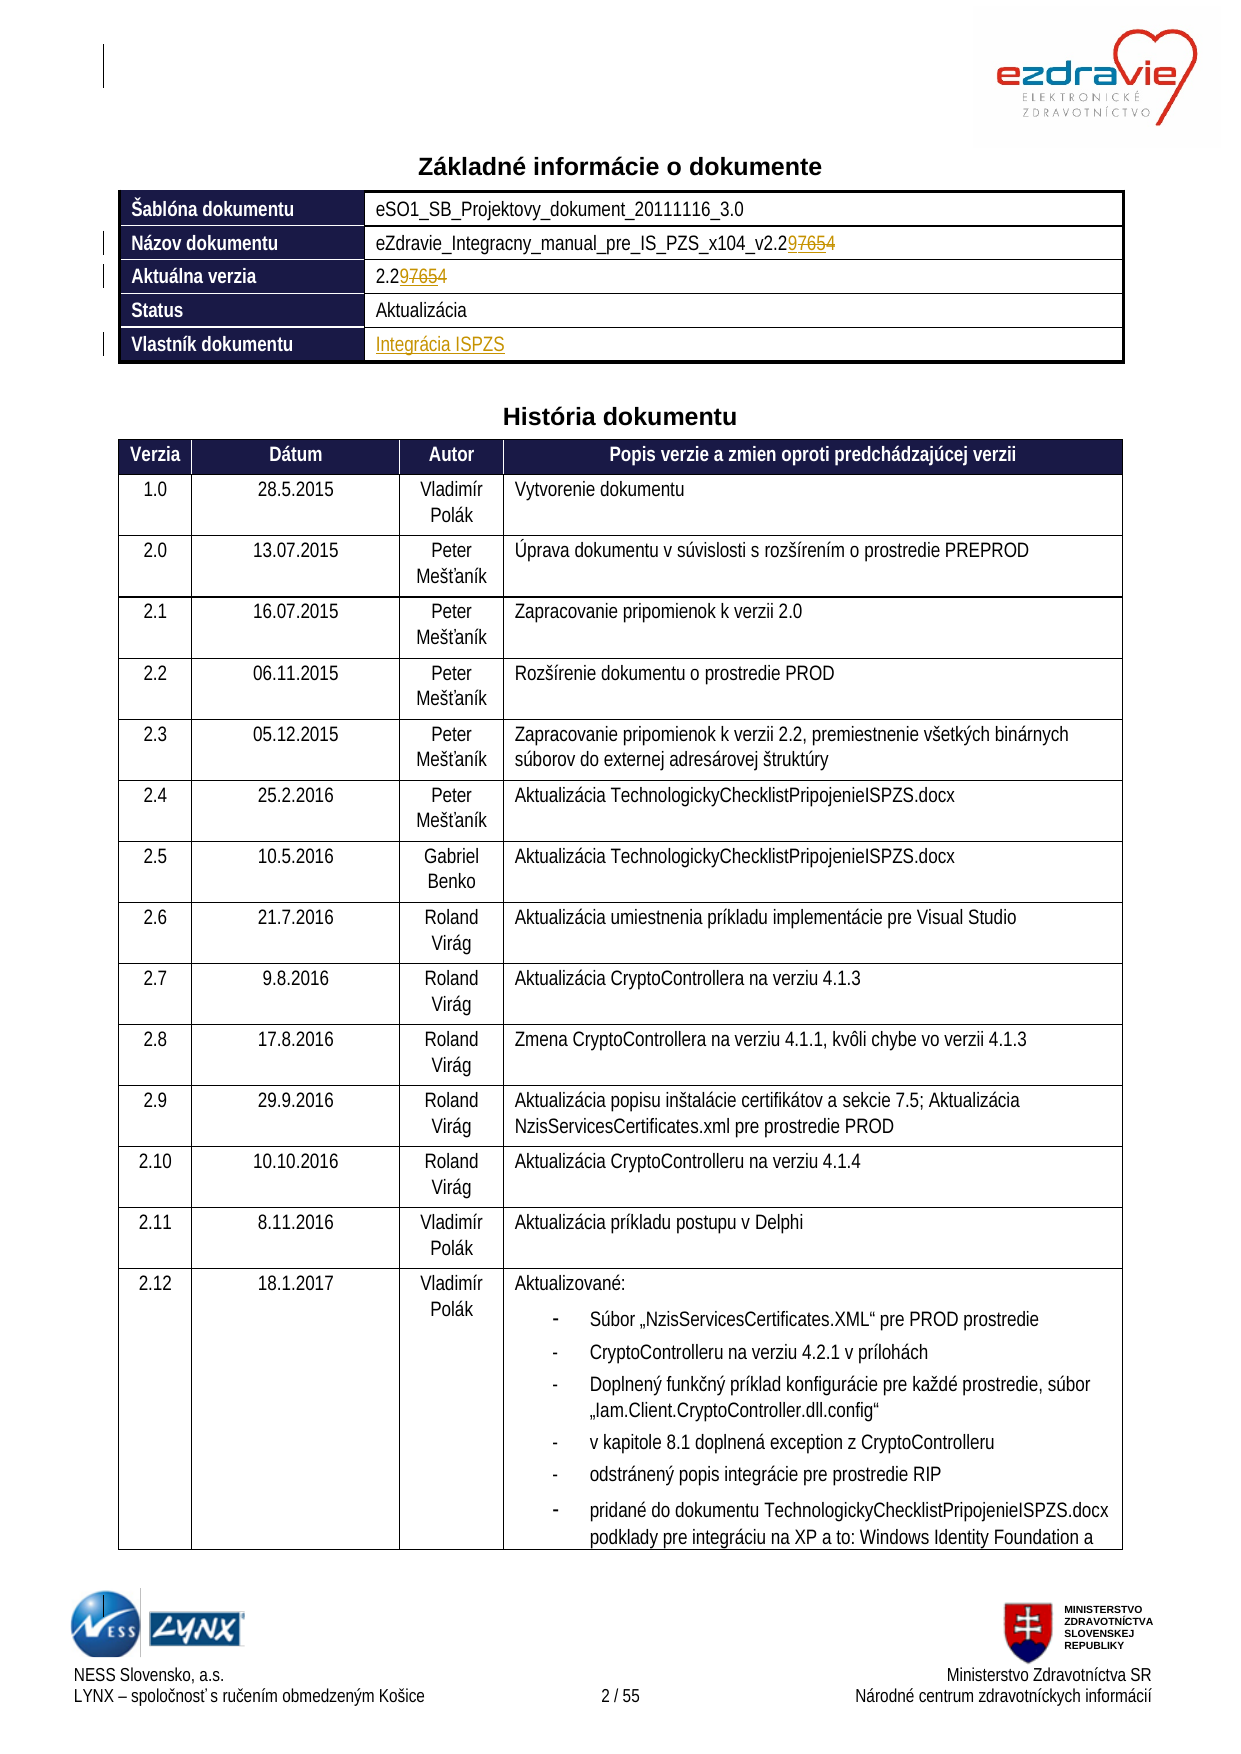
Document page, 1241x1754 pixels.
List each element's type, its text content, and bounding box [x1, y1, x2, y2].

table_cell 13.07.2015 [192, 536, 399, 596]
table_cell 2.9 [119, 1086, 191, 1146]
table_cell 2.4 [119, 781, 191, 841]
table_cell 2.8 [119, 1025, 191, 1085]
table_header Verzia [119, 440, 191, 474]
table_cell 16.07.2015 [192, 598, 399, 657]
table_cell Zapracovanie pripomienok k verzii 2.0 [504, 598, 1122, 657]
table_cell Aktualizácia CryptoControllera na verziu 4.1.3 [504, 964, 1122, 1024]
table_header Autor [400, 440, 503, 474]
table_cell 28.5.2015 [192, 475, 399, 535]
table_cell Zapracovanie pripomienok k verzii 2.2, premiestnenie všetkých binárnych súborov do externej adresárovej štruktúry [504, 720, 1122, 779]
table_header eSO1_SB_Projektovy_dokument_20111116_3.0 [365, 193, 1122, 225]
table_cell Aktuálna verzia [121, 260, 364, 293]
table_cell 18.1.2017 [192, 1269, 399, 1549]
table_cell Aktualizácia umiestnenia príkladu implementácie pre Visual Studio [504, 903, 1122, 963]
table_cell eZdravie_Integracny_manual_pre_IS_PZS_x104_v2.2 [365, 227, 1122, 259]
table_cell 25.2.2016 [192, 781, 399, 841]
subtitle Základné informácie o dokumente [118, 152, 1122, 181]
table_cell Peter Mešťaník [400, 720, 503, 779]
table_cell Zmena CryptoControllera na verziu 4.1.1, kvôli chybe vo verzii 4.1.3 [504, 1025, 1122, 1085]
table_cell Aktualizácia CryptoControlleru na verziu 4.1.4 [504, 1147, 1122, 1207]
table_cell 21.7.2016 [192, 903, 399, 963]
table_cell Vytvorenie dokumentu [504, 475, 1122, 535]
table_cell Peter Mešťaník [400, 781, 503, 841]
table_header Popis verzie a zmien oproti predchádzajúcej verzii [504, 440, 1122, 474]
table_cell 2.2 [119, 659, 191, 718]
table_cell Aktualizácia TechnologickyChecklistPripojenieISPZS.docx [504, 842, 1122, 902]
table_cell Gabriel Benko [400, 842, 503, 902]
table_cell Peter Mešťaník [400, 598, 503, 657]
table_cell 8.11.2016 [192, 1208, 399, 1268]
table_cell 2.1 [119, 598, 191, 657]
table_cell 10.5.2016 [192, 842, 399, 902]
table_cell 2.0 [119, 536, 191, 596]
table_cell Roland Virág [400, 964, 503, 1024]
table_header Dátum [192, 440, 399, 474]
table_cell Roland Virág [400, 903, 503, 963]
table_cell Vlastník dokumentu [121, 328, 364, 360]
table_cell 06.11.2015 [192, 659, 399, 718]
table_cell Roland Virág [400, 1086, 503, 1146]
table_cell Peter Mešťaník [400, 536, 503, 596]
table_cell Názov dokumentu [121, 226, 364, 259]
table_cell Roland Virág [400, 1025, 503, 1085]
table_cell 1.0 [119, 475, 191, 535]
table_cell Aktualizácia [365, 294, 1122, 326]
table_cell 10.10.2016 [192, 1147, 399, 1207]
table_cell 17.8.2016 [192, 1025, 399, 1085]
table_cell 2.3 [119, 720, 191, 779]
table_cell Vladimír Polák [400, 475, 503, 535]
table_cell 05.12.2015 [192, 720, 399, 779]
table_cell 29.9.2016 [192, 1086, 399, 1146]
table_cell Roland Virág [400, 1147, 503, 1207]
table_cell Vladimír Polák [400, 1269, 503, 1549]
table_cell [365, 328, 1122, 360]
picture [1001, 1600, 1054, 1665]
table_header Šablóna dokumentu [121, 190, 364, 225]
table_cell Aktualizácia TechnologickyChecklistPripojenieISPZS.docx [504, 781, 1122, 841]
table_cell Peter Mešťaník [400, 659, 503, 718]
table_cell 2.5 [119, 842, 191, 902]
table_cell 2.10 [119, 1147, 191, 1207]
table_cell 9.8.2016 [192, 964, 399, 1024]
subtitle História dokumentu [118, 402, 1122, 431]
table_cell 2.2 [365, 260, 1122, 293]
table_cell 2.12 [119, 1269, 191, 1549]
table_cell 2.11 [119, 1208, 191, 1268]
table_cell Aktualizácia popisu inštalácie certifikátov a sekcie 7.5; Aktualizácia NzisServicesCertificates.xml pre prostredie PROD [504, 1086, 1122, 1146]
table_cell Aktualizácia príkladu postupu v Delphi [504, 1208, 1122, 1268]
table_cell Status [121, 294, 364, 326]
table_cell Úprava dokumentu v súvislosti s rozšírením o prostredie PREPROD [504, 536, 1122, 596]
picture [972, 6, 1222, 148]
table_cell Vladimír Polák [400, 1208, 503, 1268]
table_cell 2.7 [119, 964, 191, 1024]
table_cell Rozšírenie dokumentu o prostredie PROD [504, 659, 1122, 718]
table_cell 2.6 [119, 903, 191, 963]
